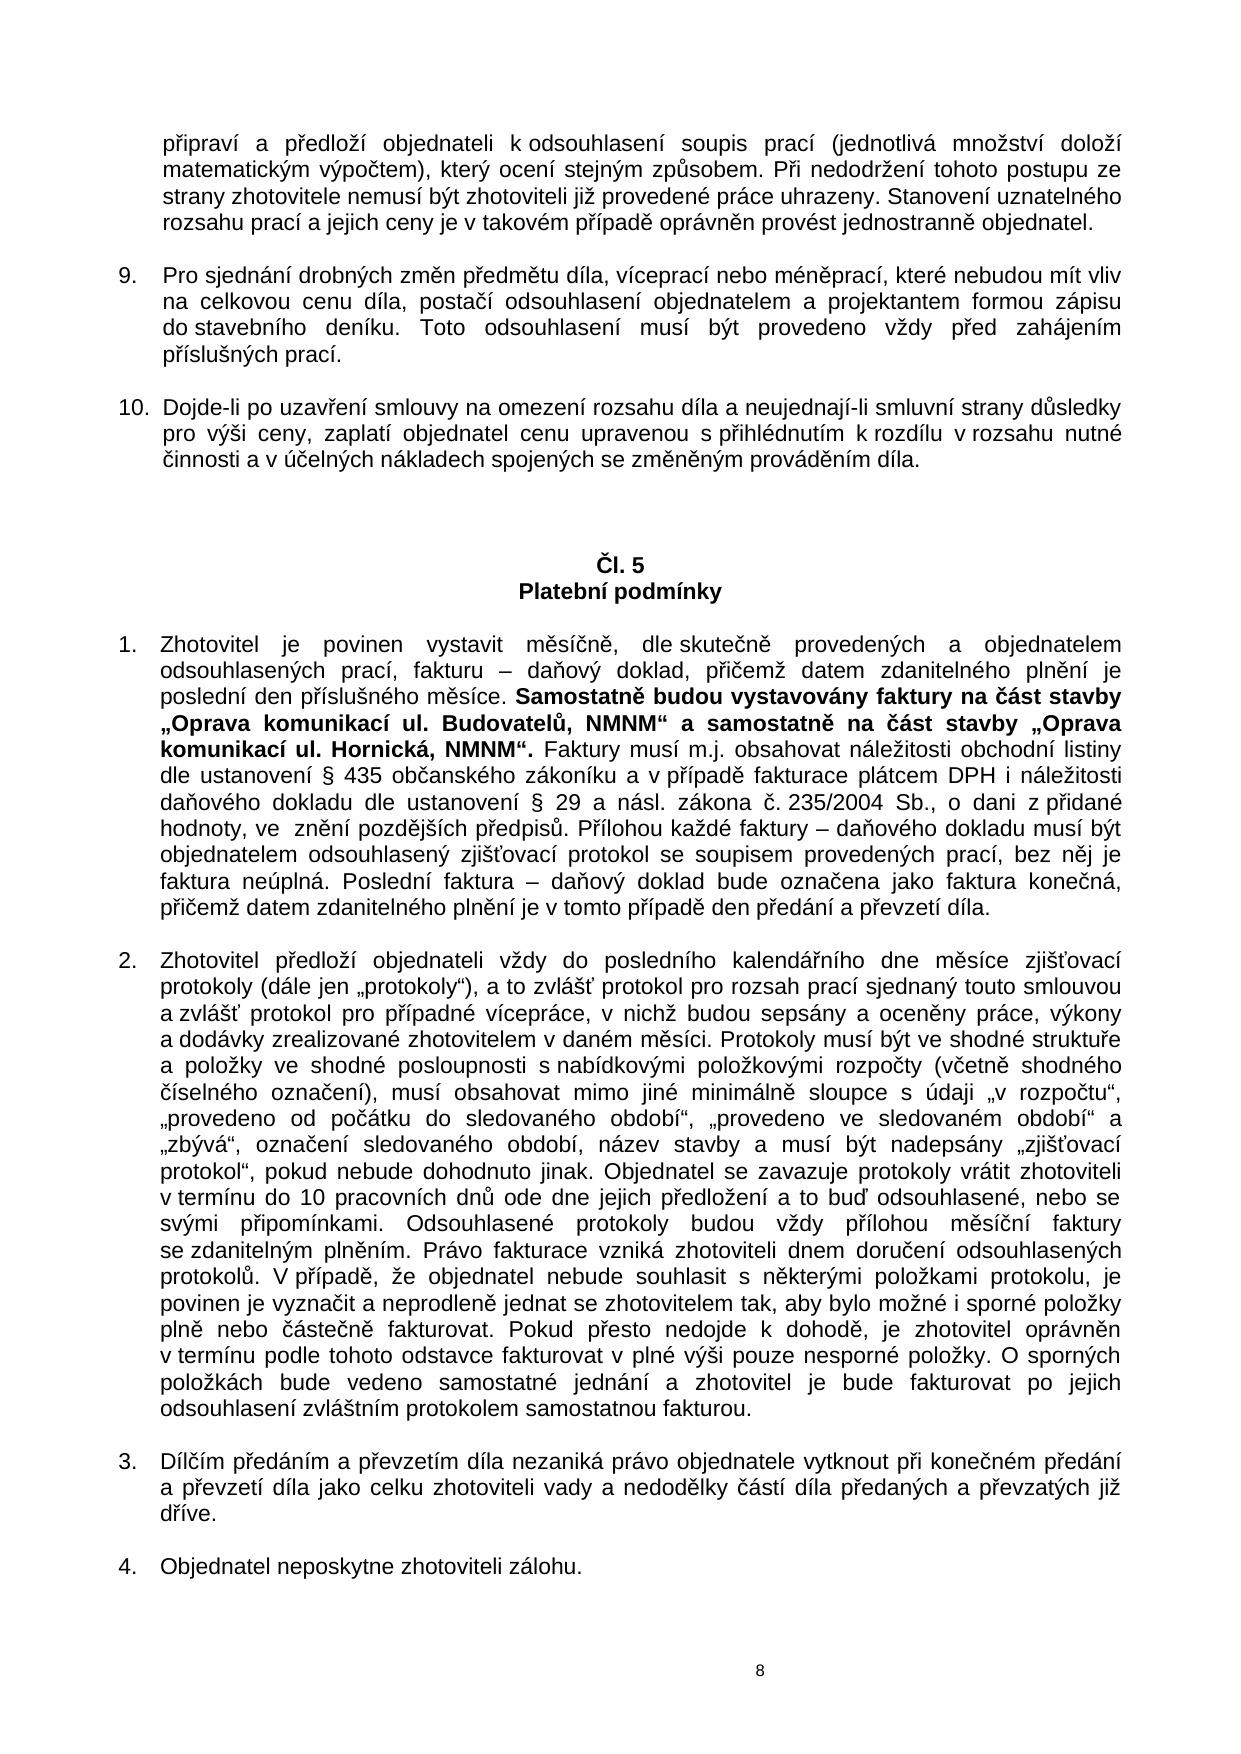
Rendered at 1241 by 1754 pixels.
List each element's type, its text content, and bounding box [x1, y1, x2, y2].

list Dílčím předáním a převzetím díla nezaniká právo objednatele vytknout při konečném předání a převzetí díla jako celku zhotoviteli vady a nedodělky částí díla předaných a převzatých již dříve. [118, 1448, 1122, 1527]
text Platební podmínky [118, 578, 1122, 604]
list Objednatel neposkytne zhotoviteli zálohu. [118, 1553, 1122, 1579]
list Zhotovitel je povinen vystavit měsíčně, dle skutečně provedených a objednatelem odsouhlasených prací, fakturu – daňový doklad, přičemž datem zdanitelného plnění je poslední den příslušného měsíce. Samostatně budou vystavovány faktury na část stavby „Oprava komunikací ul. Budovatelů, NMNM“ a samostatně na část stavby „Oprava komunikací ul. Hornická, NMNM“. Faktury musí m.j. obsahovat náležitosti obchodní listiny dle ustanovení § 435 občanského zákoníku a v případě fakturace plátcem DPH i náležitosti daňového dokladu dle ustanovení § 29 a násl. zákona č. 235/2004 Sb., o dani z přidané hodnoty, ve znění pozdějších předpisů. Přílohou každé faktury – daňového dokladu musí být objednatelem odsouhlasený zjišťovací protokol se soupisem provedených prací, bez něj je faktura neúplná. Poslední faktura – daňový doklad bude označena jako faktura konečná, přičemž datem zdanitelného plnění je v tomto případě den předání a převzetí díla. [118, 631, 1122, 921]
list Zhotovitel předloží objednateli vždy do posledního kalendářního dne měsíce zjišťovací protokoly (dále jen „protokoly“), a to zvlášť protokol pro rozsah prací sjednaný touto smlouvou a zvlášť protokol pro případné vícepráce, v nichž budou sepsány a oceněny práce, výkony a dodávky zrealizované zhotovitelem v daném měsíci. Protokoly musí být ve shodné struktuře a položky ve shodné posloupnosti s nabídkovými položkovými rozpočty (včetně shodného číselného označení), musí obsahovat mimo jiné minimálně sloupce s údaji „v rozpočtu“, „provedeno od počátku do sledovaného období“, „provedeno ve sledovaném období“ a „zbývá“, označení sledovaného období, název stavby a musí být nadepsány „zjišťovací protokol“, pokud nebude dohodnuto jinak. Objednatel se zavazuje protokoly vrátit zhotoviteli v termínu do 10 pracovních dnů ode dne jejich předložení a to buď odsouhlasené, nebo se svými připomínkami. Odsouhlasené protokoly budou vždy přílohou měsíční faktury se zdanitelným plněním. Právo fakturace vzniká zhotoviteli dnem doručení odsouhlasených protokolů. V případě, že objednatel nebude souhlasit s některými položkami protokolu, je povinen je vyznačit a neprodleně jednat se zhotovitelem tak, aby bylo možné i sporné položky plně nebo částečně fakturovat. Pokud přesto nedojde k dohodě, je zhotovitel oprávněn v termínu podle tohoto odstavce fakturovat v plné výši pouze nesporné položky. O sporných položkách bude vedeno samostatné jednání a zhotovitel je bude fakturovat po jejich odsouhlasení zvláštním protokolem samostatnou fakturou. [118, 947, 1122, 1421]
list Dojde-li po uzavření smlouvy na omezení rozsahu díla a neujednají-li smluvní strany důsledky pro výši ceny, zaplatí objednatel cenu upravenou s přihlédnutím k rozdílu v rozsahu nutné činnosti a v účelných nákladech spojených se změněným prováděním díla. [118, 393, 1122, 472]
text Čl. 5 [118, 552, 1122, 578]
list Pro sjednání drobných změn předmětu díla, víceprací nebo méněprací, které nebudou mít vliv na celkovou cenu díla, postačí odsouhlasení objednatelem a projektantem formou zápisu do stavebního deníku. Toto odsouhlasení musí být provedeno vždy před zahájením příslušných prací. [118, 262, 1122, 367]
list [118, 130, 1122, 235]
